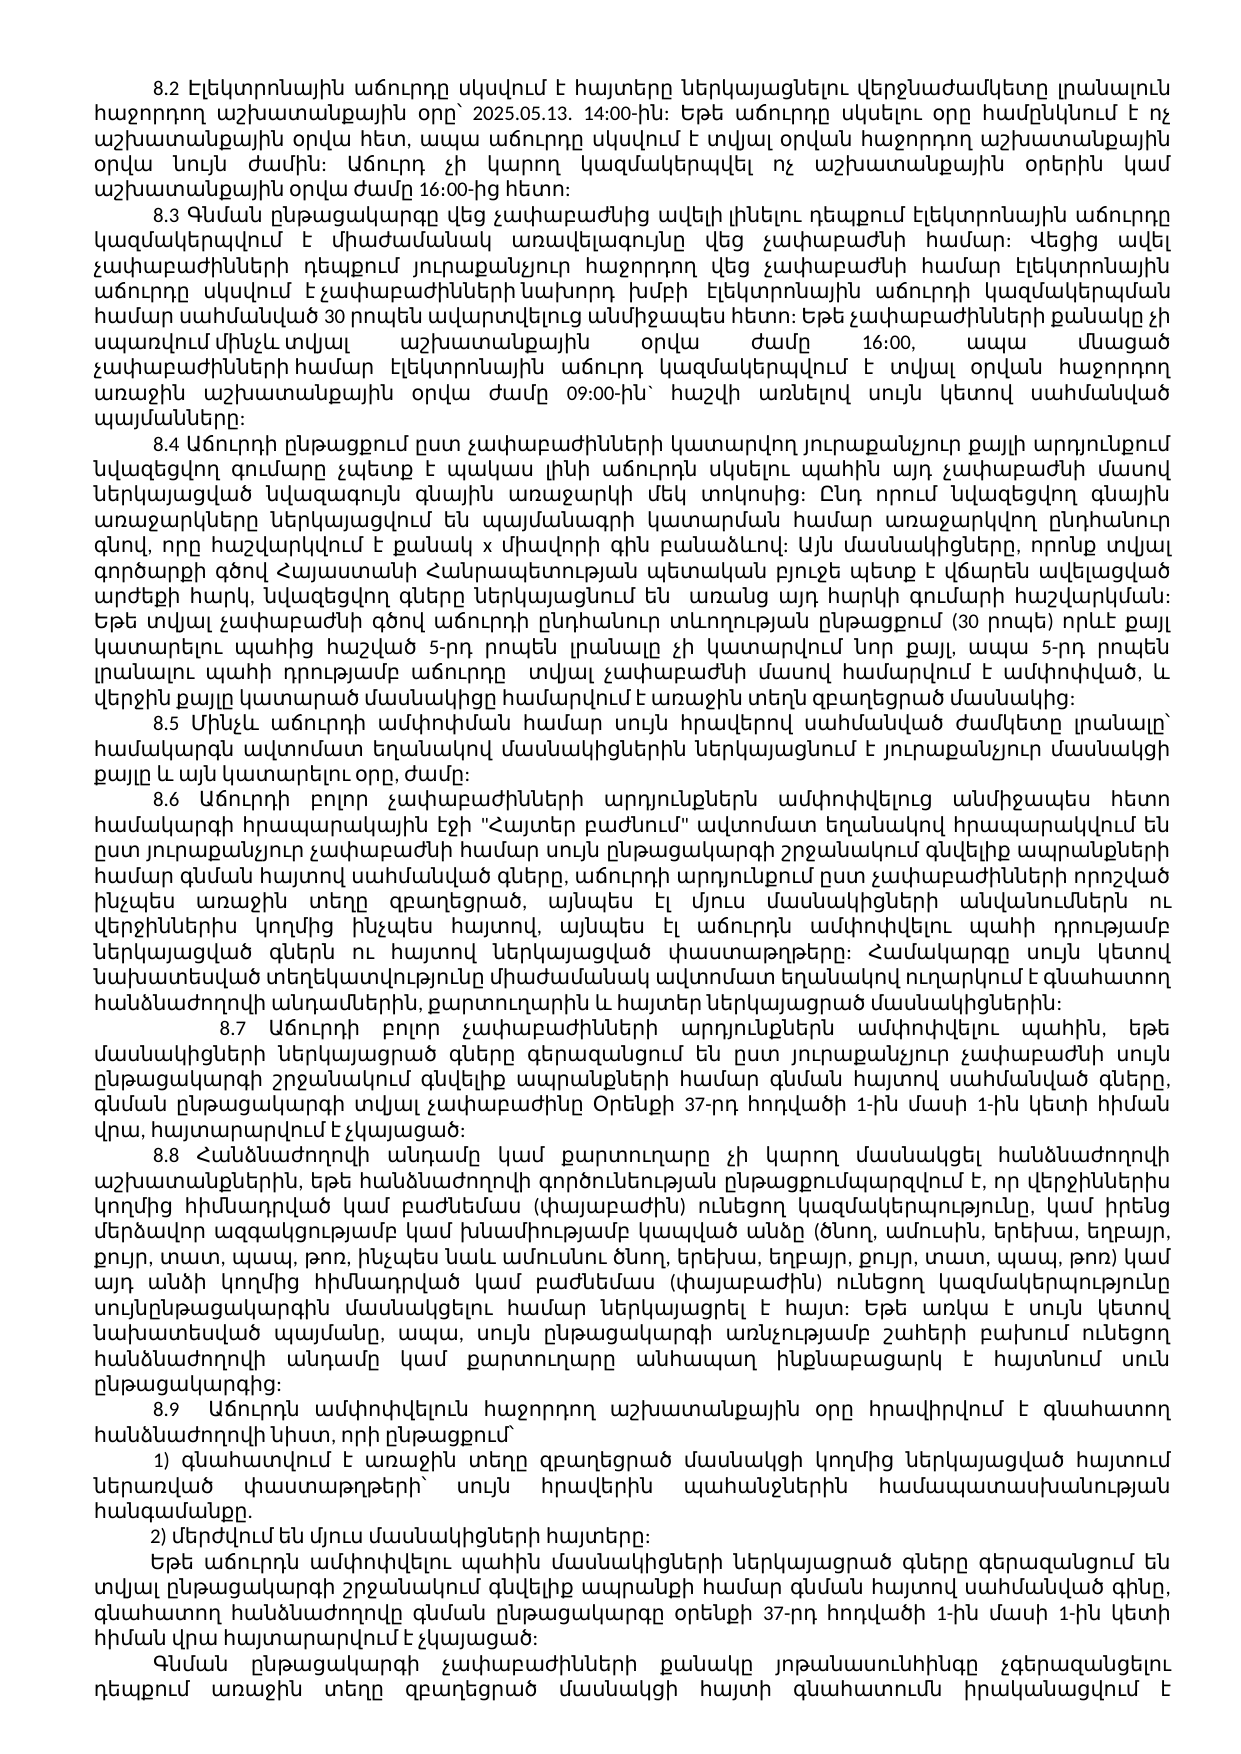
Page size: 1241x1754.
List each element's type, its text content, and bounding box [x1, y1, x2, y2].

text 8.5 Մինչև աճուրդի ամփոփման համար սույն հրավերով սահմանված ժամկետը լրանալը՝ համակարգն ավտոմատ եղանակով մասնակիցներին ներկայացնում է յուրաքանչյուր մասնակցի քայլը և այն կատարելու օրը, ժամը: [94, 710, 1171, 787]
text 8.6 Աճուրդի բոլոր չափաբաժինների արդյունքներն ամփոփվելուց անմիջապես հետո համակարգի հրապարակային էջի "Հայտեր բաժնում" ավտոմատ եղանակով հրապարակվում են ըստ յուրաքանչյուր չափաբաժնի համար սույն ընթացակարգի շրջանակում գնվելիք ապրանքների համար գնման հայտով սահմանված գները, աճուրդի արդյունքում ըստ չափաբաժինների որոշված ինչպես առաջին տեղը զբաղեցրած, այնպես էլ մյուս մասնակիցների անվանումներն ու վերջիններիս կողմից ինչպես հայտով, այնպես էլ աճուրդն ամփոփվելու պահի դրությամբ ներկայացված գներն ու հայտով ներկայացված փաստաթղթերը: Համակարգը սույն կետով նախատեսված տեղեկատվությունը միաժամանակ ավտոմատ եղանակով ուղարկում է գնահատող հանձնաժողովի անդամներին, քարտուղարին և հայտեր ներկայացրած մասնակիցներին: [94, 787, 1171, 1015]
text 8.3 Գնման ընթացակարգը վեց չափաբաժնից ավելի լինելու դեպքում էլեկտրոնային աճուրդը կազմակերպվում է միաժամանակ առավելագույնը վեց չափաբաժնի համար: Վեցից ավել չափաբաժինների դեպքում յուրաքանչյուր հաջորդող վեց չափաբաժնի համար էլեկտրոնային աճուրդը սկսվում է չափաբաժինների նախորդ խմբի էլեկտրոնային աճուրդի կազմակերպման համար սահմանված 30 րոպեն ավարտվելուց անմիջապես հետո: Եթե չափաբաժինների քանակը չի սպառվում մինչև տվյալ աշխատանքային օրվա ժամը 16։00, ապա մնացած չափաբաժինների համար էլեկտրոնային աճուրդ կազմակերպվում է տվյալ օրվան հաջորդող առաջին աշխատանքային օրվա ժամը 09:00-ին` հաշվի առնելով սույն կետով սահմանված պայմանները: [94, 202, 1171, 431]
text 1) գնահատվում է առաջին տեղը զբաղեցրած մասնակցի կողմից ներկայացված հայտում ներառված փաստաթղթերի՝ սույն հրավերին պահանջներին համապատասխանության հանգամանքը. [94, 1447, 1171, 1524]
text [94, 1651, 1171, 1702]
text 8.4 Աճուրդի ընթացքում ըստ չափաբաժինների կատարվող յուրաքանչյուր քայլի արդյունքում նվազեցվող գումարը չպետք է պակաս լինի աճուրդն սկսելու պահին այդ չափաբաժնի մասով ներկայացված նվազագույն գնային առաջարկի մեկ տոկոսից: Ընդ որում նվազեցվող գնային առաջարկները ներկայացվում են պայմանագրի կատարման համար առաջարկվող ընդհանուր գնով, որը հաշվարկվում է քանակ x միավորի գին բանաձևով: Այն մասնակիցները, որոնք տվյալ գործարքի գծով Հայաստանի Հանրապետության պետական բյուջե պետք է վճարեն ավելացված արժեքի հարկ, նվազեցվող գները ներկայացնում են առանց այդ հարկի գումարի հաշվարկման: Եթե տվյալ չափաբաժնի գծով աճուրդի ընդհանուր տևողության ընթացքում (30 րոպե) որևէ քայլ կատարելու պահից հաշված 5-րդ րոպեն լրանալը չի կատարվում նոր քայլ, ապա 5-րդ րոպեն լրանալու պահի դրությամբ աճուրդը տվյալ չափաբաժնի մասով համարվում է ամփոփված, և վերջին քայլը կատարած մասնակիցը համարվում է առաջին տեղն զբաղեցրած մասնակից: [94, 431, 1171, 710]
text 8.7 Աճուրդի բոլոր չափաբաժինների արդյունքներն ամփոփվելու պահին, եթե մասնակիցների ներկայացրած գները գերազանցում են ըստ յուրաքանչյուր չափաբաժնի սույն ընթացակարգի շրջանակում գնվելիք ապրանքների համար գնման հայտով սահմանված գները, գնման ընթացակարգի տվյալ չափաբաժինը Օրենքի 37-րդ հոդվածի 1-ին մասի 1-ին կետի հիման վրա, հայտարարվում է չկայացած: [94, 1015, 1171, 1142]
text 8.9 Աճուրդն ամփոփվելուն հաջորդող աշխատանքային օրը հրավիրվում է գնահատող հանձնաժողովի նիստ, որի ընթացքում՝ [94, 1397, 1171, 1447]
text 2) մերժվում են մյուս մասնակիցների հայտերը: [94, 1524, 1171, 1549]
text 8.2 Էլեկտրոնային աճուրդը սկսվում է հայտերը ներկայացնելու վերջնաժամկետը լրանալուն հաջորդող աշխատանքային օրը՝ 2025.05.13. 14:00 -ին: Եթե աճուրդը սկսելու օրը համընկնում է ոչ աշխատանքային օրվա հետ, ապա աճուրդը սկսվում է տվյալ օրվան հաջորդող աշխատանքային օրվա նույն ժամին: Աճուրդ չի կարող կազմակերպվել ոչ աշխատանքային օրերին կամ աշխատանքային օրվա ժամը 16։00-ից հետո: [94, 75, 1171, 202]
text 8.8 Հանձնաժողովի անդամը կամ քարտուղարը չի կարող մասնակցել հանձնաժողովի աշխատանքներին, եթե հանձնաժողովի գործունեության ընթացքումպարզվում է, որ վերջիններիս կողմից հիմնադրված կամ բաժնեմաս (փայաբաժին) ունեցող կազմակերպությունը, կամ իրենց մերձավոր ազգակցությամբ կամ խնամիությամբ կապված անձը (ծնող, ամուսին, երեխա, եղբայր, քույր, տատ, պապ, թոռ, ինչպես նաև ամուսնու ծնող, երեխա, եղբայր, քույր, տատ, պապ, թոռ) կամ այդ անձի կողմից հիմնադրված կամ բաժնեմաս (փայաբաժին) ունեցող կազմակերպությունը սույնընթացակարգին մասնակցելու համար ներկայացրել է հայտ: Եթե առկա է սույն կետով նախատեսված պայմանը, ապա, սույն ընթացակարգի առնչությամբ շահերի բախում ունեցող հանձնաժողովի անդամը կամ քարտուղարը անհապաղ ինքնաբացարկ է հայտնում սուն ընթացակարգից: [94, 1142, 1171, 1397]
text Եթե աճուրդն ամփոփվելու պահին մասնակիցների ներկայացրած գները գերազանցում են տվյալ ընթացակարգի շրջանակում գնվելիք ապրանքի համար գնման հայտով սահմանված գինը, գնահատող հանձնաժողովը գնման ընթացակարգը օրենքի 37-րդ հոդվածի 1-ին մասի 1-ին կետի հիման վրա հայտարարվում է չկայացած: [94, 1549, 1171, 1651]
